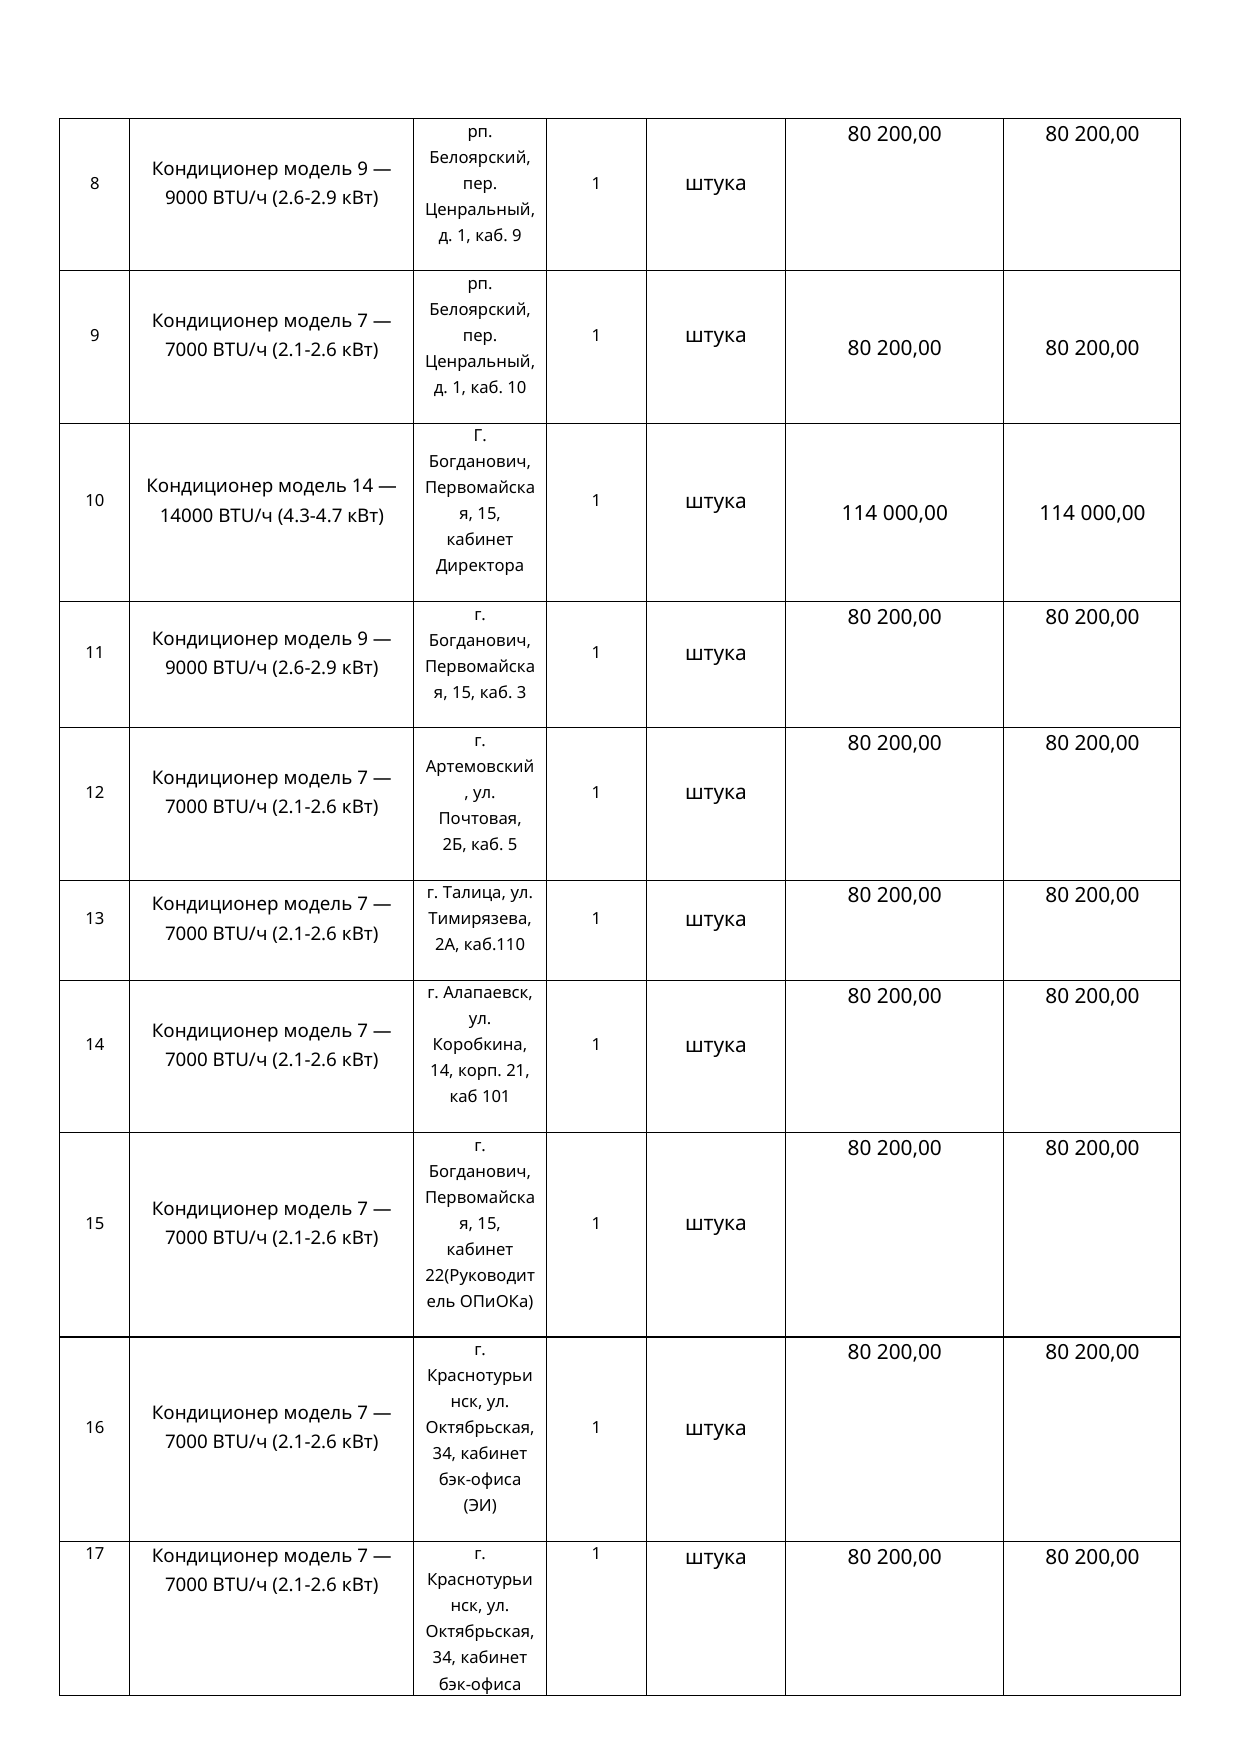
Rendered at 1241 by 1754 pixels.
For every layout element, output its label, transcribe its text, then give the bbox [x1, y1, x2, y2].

table_cell Кондиционер модель 7 — 7000 BTU/ч (2.1-2.6 кВт) [130, 1133, 413, 1336]
table_cell 80 200,00 [786, 119, 1003, 270]
table_cell 1 [547, 119, 646, 270]
table_cell 1 [547, 981, 646, 1132]
table_cell 1 [547, 1542, 646, 1695]
table_cell рп. Белоярский, пер. Ценральный, д. 1, каб. 10 [414, 271, 546, 423]
table_cell 17 [60, 1542, 129, 1695]
table_cell штука [647, 981, 785, 1132]
table_cell г. Талица, ул. Тимирязева, 2А, каб.110 [414, 881, 546, 980]
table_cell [414, 1542, 546, 1695]
table_cell 80 200,00 [1004, 602, 1180, 727]
table_cell 80 200,00 [1004, 271, 1180, 423]
table_cell штука [647, 119, 785, 270]
table_cell 1 [547, 602, 646, 727]
table_cell 80 200,00 [786, 728, 1003, 879]
table_cell 80 200,00 [1004, 1133, 1180, 1336]
table_cell 1 [547, 271, 646, 423]
table_cell г. Алапаевск, ул. Коробкина, 14, корп. 21, каб 101 [414, 981, 546, 1132]
table_cell г. Богданович, Первомайская, 15, каб. 3 [414, 602, 546, 727]
table_cell штука [647, 1542, 785, 1695]
table_cell Г. Богданович, Первомайская, 15, кабинет Директора [414, 424, 546, 601]
table_cell Кондиционер модель 14 — 14000 BTU/ч (4.3-4.7 кВт) [130, 424, 413, 601]
table_cell г. Богданович, Первомайская, 15, кабинет 22(Руководитель ОПиОКа) [414, 1133, 546, 1336]
table_cell 80 200,00 [786, 1542, 1003, 1695]
table_cell 80 200,00 [1004, 119, 1180, 270]
table_cell 80 200,00 [1004, 1542, 1180, 1695]
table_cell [130, 1338, 413, 1541]
table_cell 1 [547, 881, 646, 980]
table_cell 80 200,00 [786, 881, 1003, 980]
table_cell 80 200,00 [786, 981, 1003, 1132]
table_cell 16 [60, 1338, 129, 1541]
table_cell 80 200,00 [1004, 1338, 1180, 1541]
table_cell Кондиционер модель 7 — 7000 BTU/ч (2.1-2.6 кВт) [130, 981, 413, 1132]
table_cell 80 200,00 [786, 1338, 1003, 1541]
table_cell 80 200,00 [786, 602, 1003, 727]
table_cell 10 [60, 424, 129, 601]
table_cell Кондиционер модель 7 — 7000 BTU/ч (2.1-2.6 кВт) [130, 728, 413, 879]
table_cell 12 [60, 728, 129, 879]
table_cell 80 200,00 [786, 1133, 1003, 1336]
table_cell штука [647, 728, 785, 879]
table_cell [130, 1542, 413, 1695]
table_cell 80 200,00 [1004, 981, 1180, 1132]
table_cell 80 200,00 [786, 271, 1003, 423]
table_cell штука [647, 602, 785, 727]
table_cell Кондиционер модель 9 — 9000 BTU/ч (2.6-2.9 кВт) [130, 119, 413, 270]
table_cell г. Артемовский, ул. Почтовая, 2Б, каб. 5 [414, 728, 546, 879]
table_cell 114 000,00 [1004, 424, 1180, 601]
table_cell 1 [547, 1338, 646, 1541]
table_cell 13 [60, 881, 129, 980]
table_cell 80 200,00 [1004, 881, 1180, 980]
table_cell Кондиционер модель 7 — 7000 BTU/ч (2.1-2.6 кВт) [130, 271, 413, 423]
table_cell штука [647, 1338, 785, 1541]
table_cell Кондиционер модель 9 — 9000 BTU/ч (2.6-2.9 кВт) [130, 602, 413, 727]
table_cell штука [647, 1133, 785, 1336]
table_cell 114 000,00 [786, 424, 1003, 601]
table_cell штука [647, 424, 785, 601]
table_cell 14 [60, 981, 129, 1132]
table_cell 11 [60, 602, 129, 727]
table_cell 80 200,00 [1004, 728, 1180, 879]
table_cell 1 [547, 1133, 646, 1336]
table_cell 8 [60, 119, 129, 270]
table_cell рп. Белоярский, пер. Ценральный, д. 1, каб. 9 [414, 119, 546, 270]
table_cell 1 [547, 424, 646, 601]
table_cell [414, 1338, 546, 1541]
table_cell 9 [60, 271, 129, 423]
table_cell 1 [547, 728, 646, 879]
table_cell Кондиционер модель 7 — 7000 BTU/ч (2.1-2.6 кВт) [130, 881, 413, 980]
table_cell штука [647, 881, 785, 980]
table_cell 15 [60, 1133, 129, 1336]
table_cell штука [647, 271, 785, 423]
